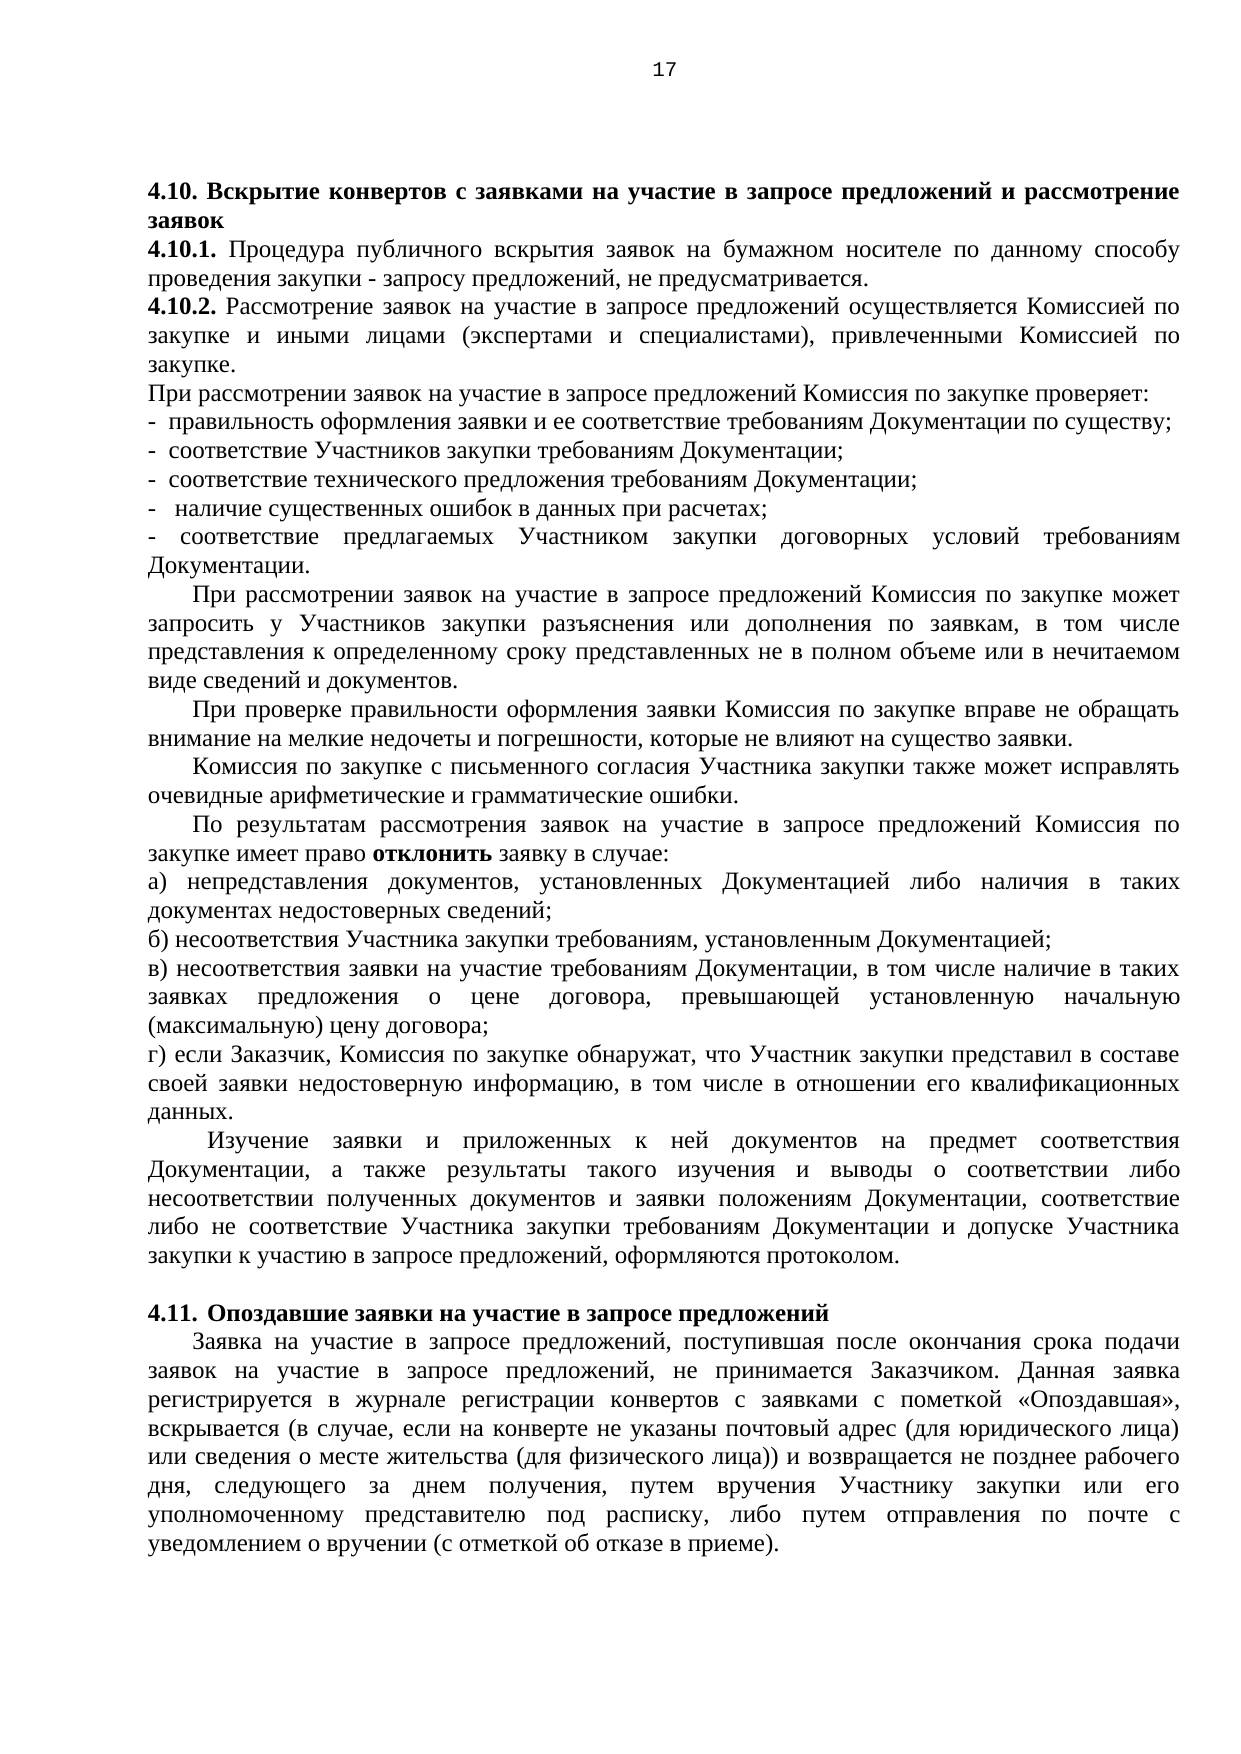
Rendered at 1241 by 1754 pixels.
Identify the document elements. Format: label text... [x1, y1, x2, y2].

text - соответствие Участников закупки требованиям Документации; [148, 435, 1181, 464]
text Изучение заявки и приложенных к ней документов на предмет соответствия Документации, а также результаты такого изучения и выводы о соответствии либо несоответствии полученных документов и заявки положениям Документации, соответствие либо не соответствие Участника закупки требованиям Документации и допуске Участника закупки к участию в запросе предложений, оформляются протоколом. [148, 1125, 1181, 1269]
text При рассмотрении заявок на участие в запросе предложений Комиссия по закупке проверяет: [148, 378, 1181, 406]
text - правильность оформления заявки и ее соответствие требованиям Документации по существу; [148, 406, 1181, 435]
text 4.10. Вскрытие конвертов с заявками на участие в запросе предложений и рассмотрение заявок [148, 176, 1181, 234]
text в) несоответствия заявки на участие требованиям Документации, в том числе наличие в таких заявках предложения о цене договора, превышающей установленную начальную (максимальную) цену договора; [148, 953, 1181, 1039]
text При рассмотрении заявок на участие в запросе предложений Комиссия по закупке может запросить у Участников закупки разъяснения или дополнения по заявкам, в том числе представления к определенному сроку представленных не в полном объеме или в нечитаемом виде сведений и документов. [148, 579, 1181, 694]
text - наличие существенных ошибок в данных при расчетах; [148, 493, 1181, 521]
list Опоздавшие заявки на участие в запросе предложений [148, 1298, 1181, 1326]
text 4.10.2. Рассмотрение заявок на участие в запросе предложений осуществляется Комиссией по закупке и иными лицами (экспертами и специалистами), привлеченными Комиссией по закупке. [148, 291, 1181, 378]
text Комиссия по закупке с письменного согласия Участника закупки также может исправлять очевидные арифметические и грамматические ошибки. [148, 751, 1181, 809]
text - соответствие технического предложения требованиям Документации; [148, 464, 1181, 493]
text а) непредставления документов, установленных Документацией либо наличия в таких документах недостоверных сведений; [148, 866, 1181, 924]
text При проверке правильности оформления заявки Комиссия по закупке вправе не обращать внимание на мелкие недочеты и погрешности, которые не влияют на существо заявки. [148, 694, 1181, 751]
text Заявка на участие в запросе предложений, поступившая после окончания срока подачи заявок на участие в запросе предложений, не принимается Заказчиком. Данная заявка регистрируется в журнале регистрации конвертов с заявками с пометкой «Опоздавшая», вскрывается (в случае, если на конверте не указаны почтовый адрес (для юридического лица) или сведения о месте жительства (для физического лица)) и возвращается не позднее рабочего дня, следующего за днем получения, путем вручения Участнику закупки или его уполномоченному представителю под расписку, либо путем отправления по почте с уведомлением о вручении (с отметкой об отказе в приеме). [148, 1326, 1181, 1556]
text 4.10.1. Процедура публичного вскрытия заявок на бумажном носителе по данному способу проведения закупки - запросу предложений, не предусматривается. [148, 234, 1181, 291]
text - соответствие предлагаемых Участником закупки договорных условий требованиям Документации. [148, 521, 1181, 579]
text б) несоответствия Участника закупки требованиям, установленным Документацией; [148, 924, 1181, 953]
text По результатам рассмотрения заявок на участие в запросе предложений Комиссия по закупке имеет право отклонить заявку в случае: [148, 809, 1181, 866]
text г) если Заказчик, Комиссия по закупке обнаружат, что Участник закупки представил в составе своей заявки недостоверную информацию, в том числе в отношении его квалификационных данных. [148, 1039, 1181, 1125]
